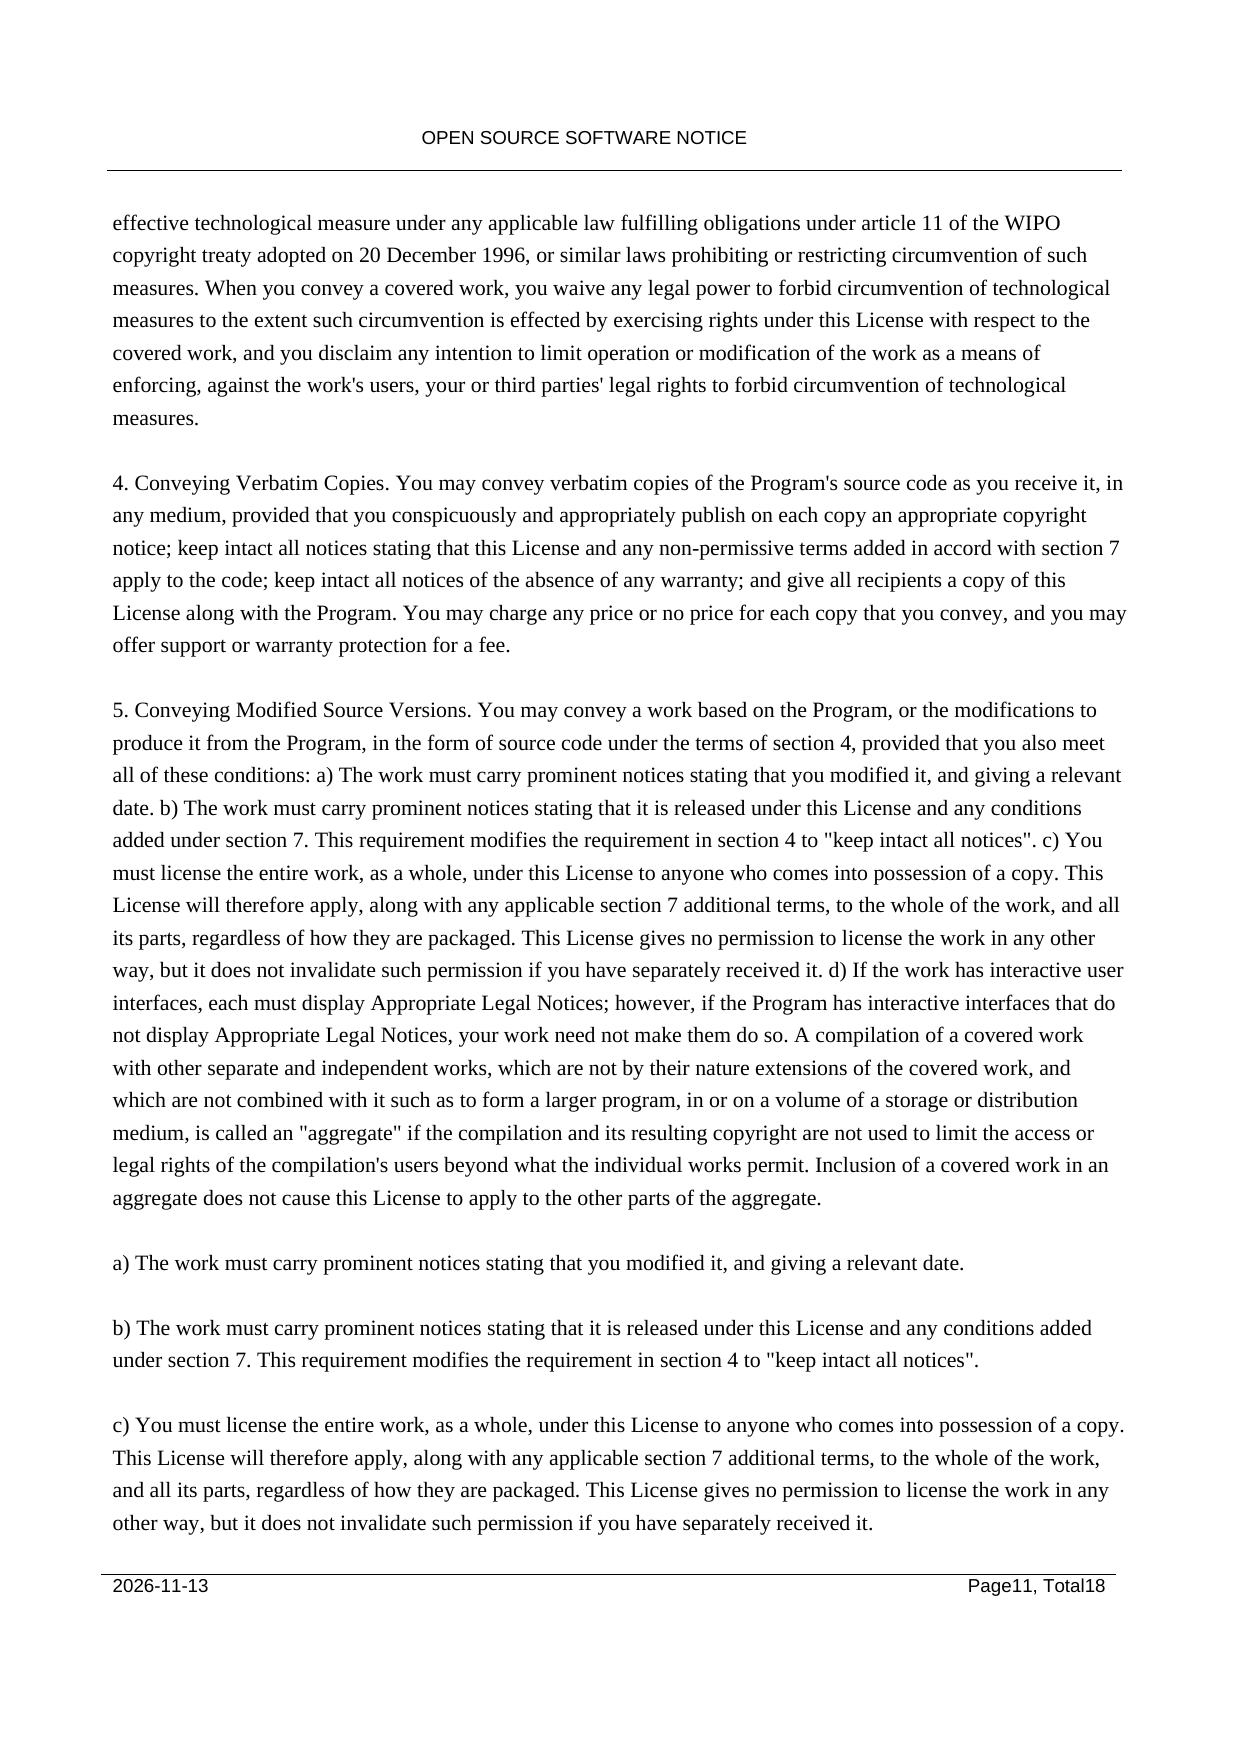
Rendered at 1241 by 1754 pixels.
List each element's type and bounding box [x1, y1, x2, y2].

text [112, 206, 1128, 1539]
